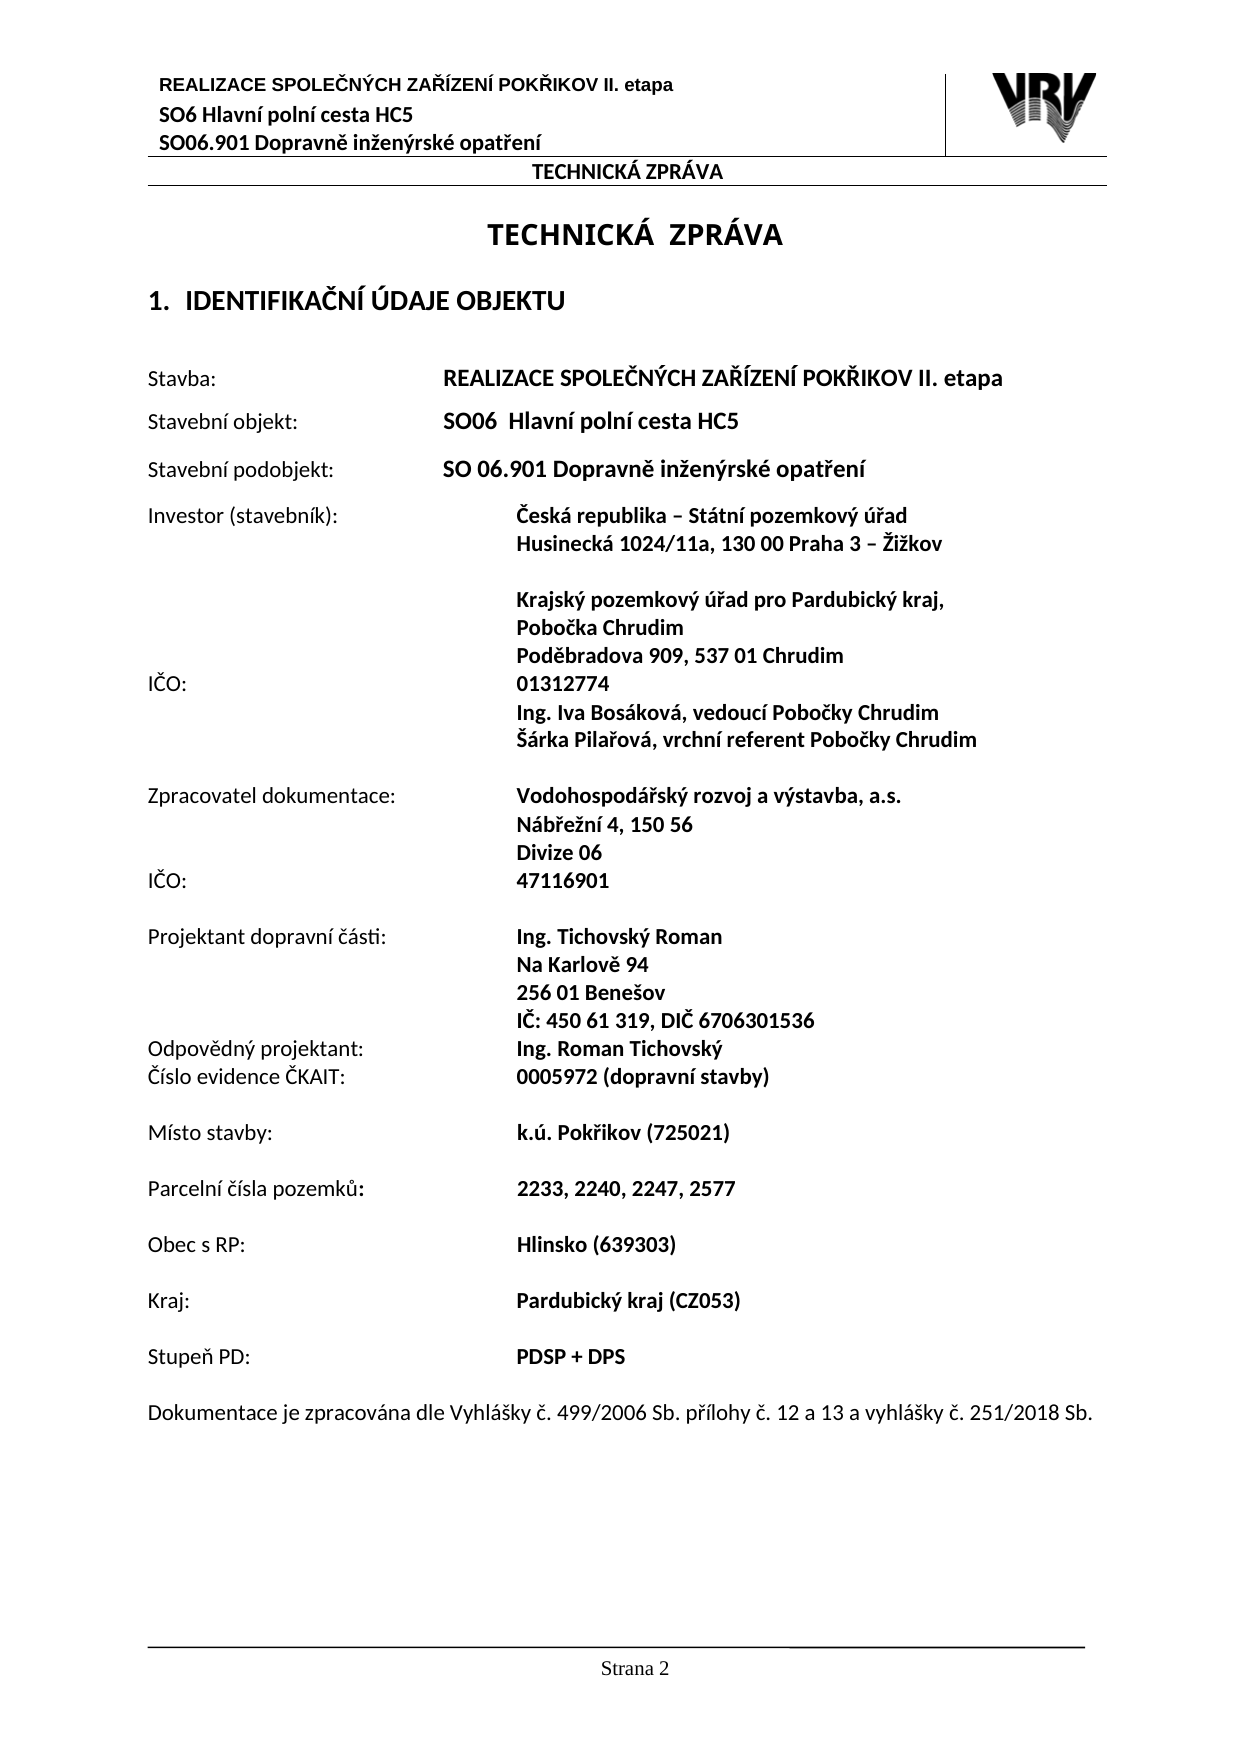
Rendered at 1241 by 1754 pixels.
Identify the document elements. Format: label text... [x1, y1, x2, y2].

text Stavební objekt: SO06 Hlavní polní cesta HC5 [148, 405, 1122, 435]
text Stavba: REALIZACE SPOLEČNÝCH ZAŘÍZENÍ POKŘIKOV II. etapa [148, 362, 1122, 392]
text Odpovědný projektant: Ing. Roman Tichovský [148, 1034, 1122, 1062]
text Husinecká 1024/11a, 130 00 Praha 3 – Žižkov [148, 529, 1122, 557]
text Poděbradova 909, 537 01 Chrudim [148, 642, 1122, 669]
text Šárka Pilařová, vrchní referent Pobočky Chrudim [148, 726, 1122, 754]
text Stavební podobjekt: SO 06.901 Dopravně inženýrské opatření [148, 453, 1122, 484]
text Dokumentace je zpracována dle Vyhlášky č. 499/2006 Sb. přílohy č. 12 a 13 a vyhlášky č. 251/2018 Sb. [148, 1398, 1122, 1426]
text Investor (stavebník): Česká republika – Státní pozemkový úřad [148, 501, 1122, 529]
text IČO: 01312774 [148, 669, 1122, 698]
text IČ: 450 61 319, DIČ 6706301536 [148, 1006, 1122, 1034]
text Parcelní čísla pozemků: 2233, 2240, 2247, 2577 [148, 1174, 1122, 1202]
text Stupeň PD: PDSP + DPS [148, 1342, 1122, 1370]
text 256 01 Benešov [148, 978, 1122, 1006]
text Místo stavby: k.ú. Pokřikov (725021) [148, 1118, 1122, 1146]
text IČO: 47116901 [148, 866, 1122, 894]
text TECHNICKÁ ZPRÁVA [148, 215, 1122, 254]
text Na Karlově 94 [148, 950, 1122, 978]
text Obec s RP: Hlinsko (639303) [148, 1230, 1122, 1258]
text Zpracovatel dokumentace: Vodohospodářský rozvoj a výstavba, a.s. [148, 782, 1122, 810]
text Ing. Iva Bosáková, vedoucí Pobočky Chrudim [148, 698, 1122, 726]
text Kraj: Pardubický kraj (CZ053) [148, 1286, 1122, 1314]
text Číslo evidence ČKAIT: 0005972 (dopravní stavby) [148, 1062, 1122, 1090]
picture [992, 73, 1097, 143]
text Nábřežní 4, 150 56 [148, 810, 1122, 838]
text Krajský pozemkový úřad pro Pardubický kraj, [148, 586, 1122, 613]
text Pobočka Chrudim [443, 613, 1122, 642]
text Projektant dopravní části: Ing. Tichovský Roman [148, 922, 1122, 950]
subtitle IDENTIFIKAČNÍ ÚDAJE OBJEKTU [148, 282, 1122, 318]
text Divize 06 [148, 838, 1122, 866]
